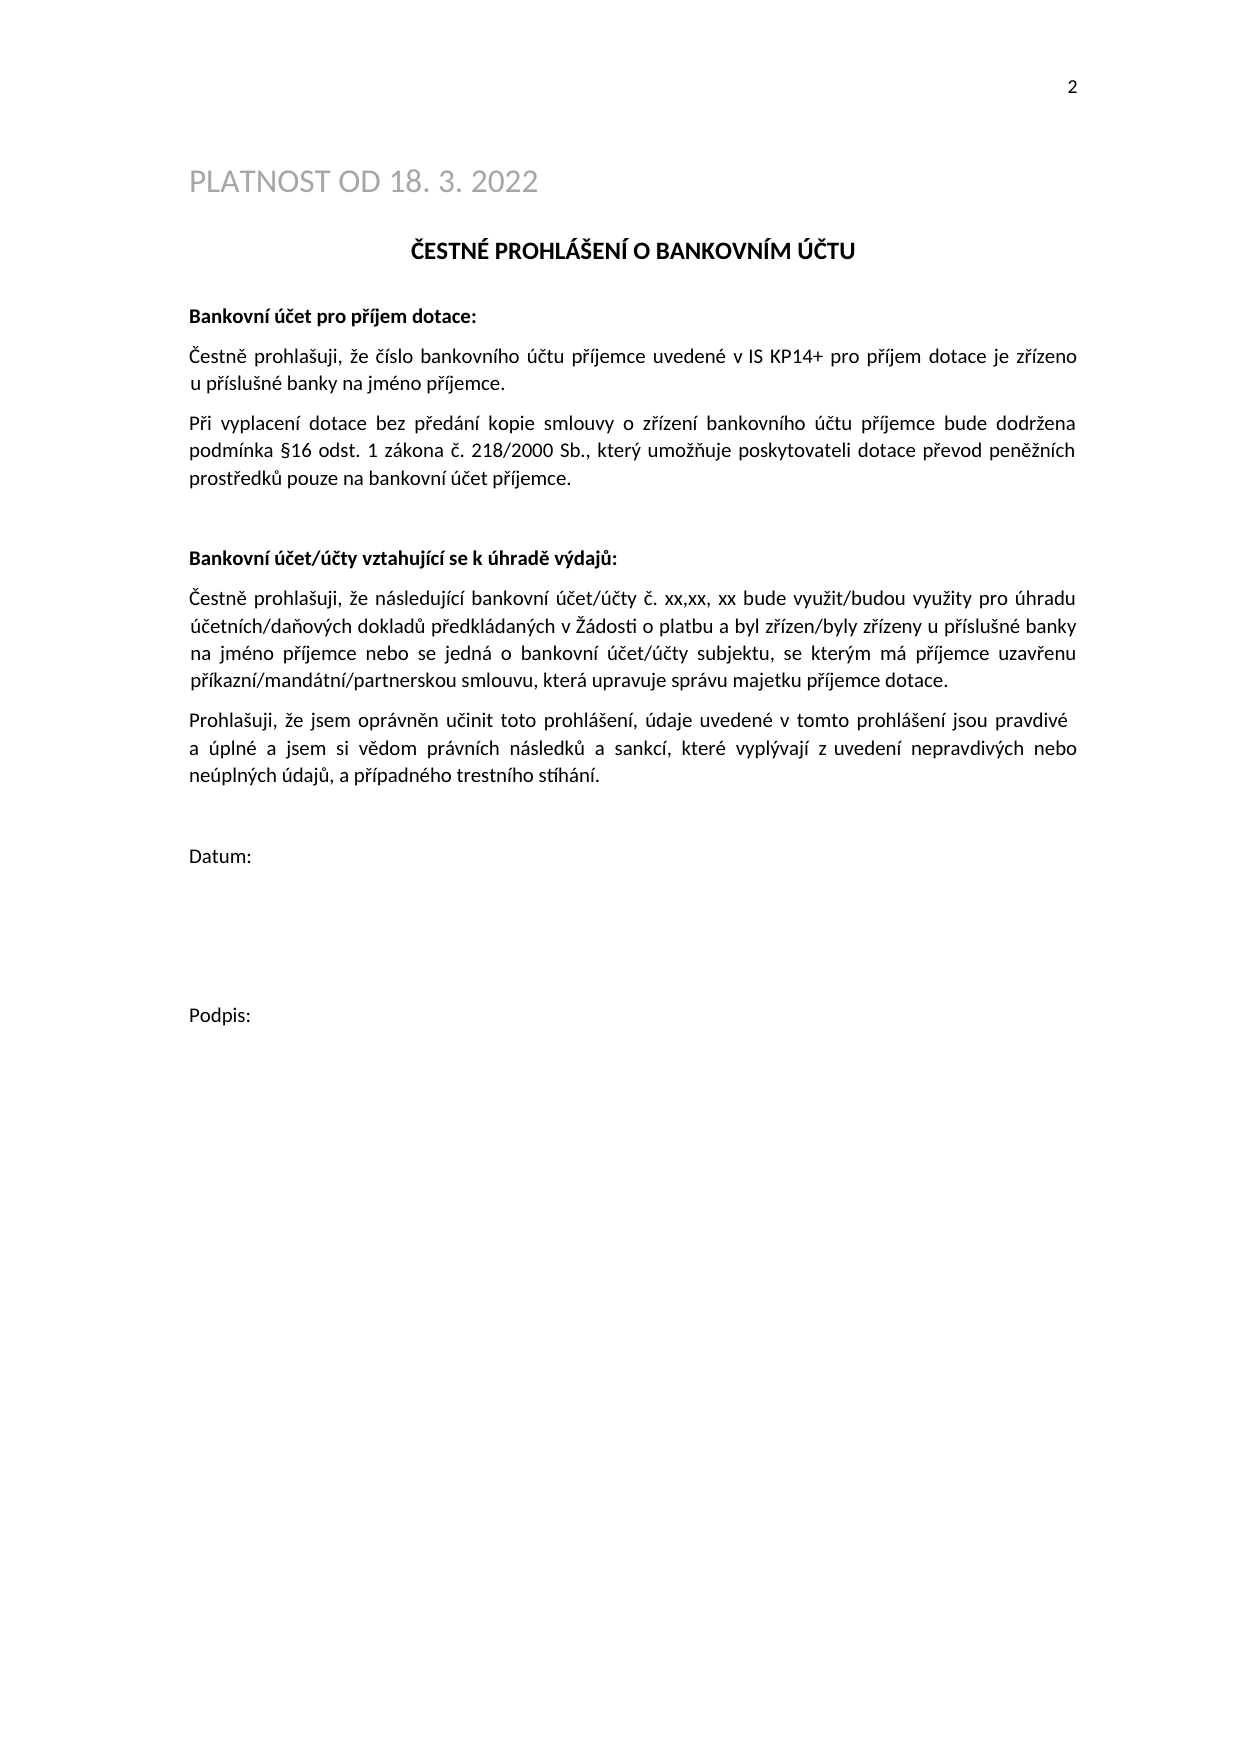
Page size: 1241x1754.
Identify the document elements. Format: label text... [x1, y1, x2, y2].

text Bankovní účet pro příjem dotace: [189, 303, 1077, 328]
text Datum: [189, 843, 1077, 868]
text Prohlašuji, že jsem oprávněn učinit toto prohlášení, údaje uvedené v tomto prohlášení jsou pravdivé a úplné a jsem si vědom právních následků a sankcí, které vyplývají z uvedení nepravdivých nebo neúplných údajů, a případného trestního stíhání. [189, 707, 1077, 788]
text Při vyplacení dotace bez předání kopie smlouvy o zřízení bankovního účtu příjemce bude dodržena podmínka §16 odst. 1 zákona č. 218/2000 Sb., který umožňuje poskytovateli dotace převod peněžních prostředků pouze na bankovní účet příjemce. [189, 410, 1077, 490]
text Čestně prohlašuji, že číslo bankovního účtu příjemce uvedené v IS KP14+ pro příjem dotace je zřízeno u příslušné banky na jméno příjemce. [189, 343, 1077, 396]
text Čestně prohlašuji, že následující bankovní účet/účty č. xx,xx, xx bude využit/budou využity pro úhradu účetních/daňových dokladů předkládaných v Žádosti o platbu a byl zřízen/byly zřízeny u příslušné banky na jméno příjemce nebo se jedná o bankovní účet/účty subjektu, se kterým má příjemce uzavřenu příkazní/mandátní/partnerskou smlouvu, která upravuje správu majetku příjemce dotace. [189, 585, 1077, 693]
text PLATNOST OD 18. 3. 2022 [189, 160, 1077, 201]
text ČESTNÉ PROHLÁŠENÍ O BANKOVNÍM ÚČTU [189, 235, 1077, 266]
text Podpis: [189, 1002, 1077, 1028]
text Bankovní účet/účty vztahující se k úhradě výdajů: [189, 546, 1077, 571]
